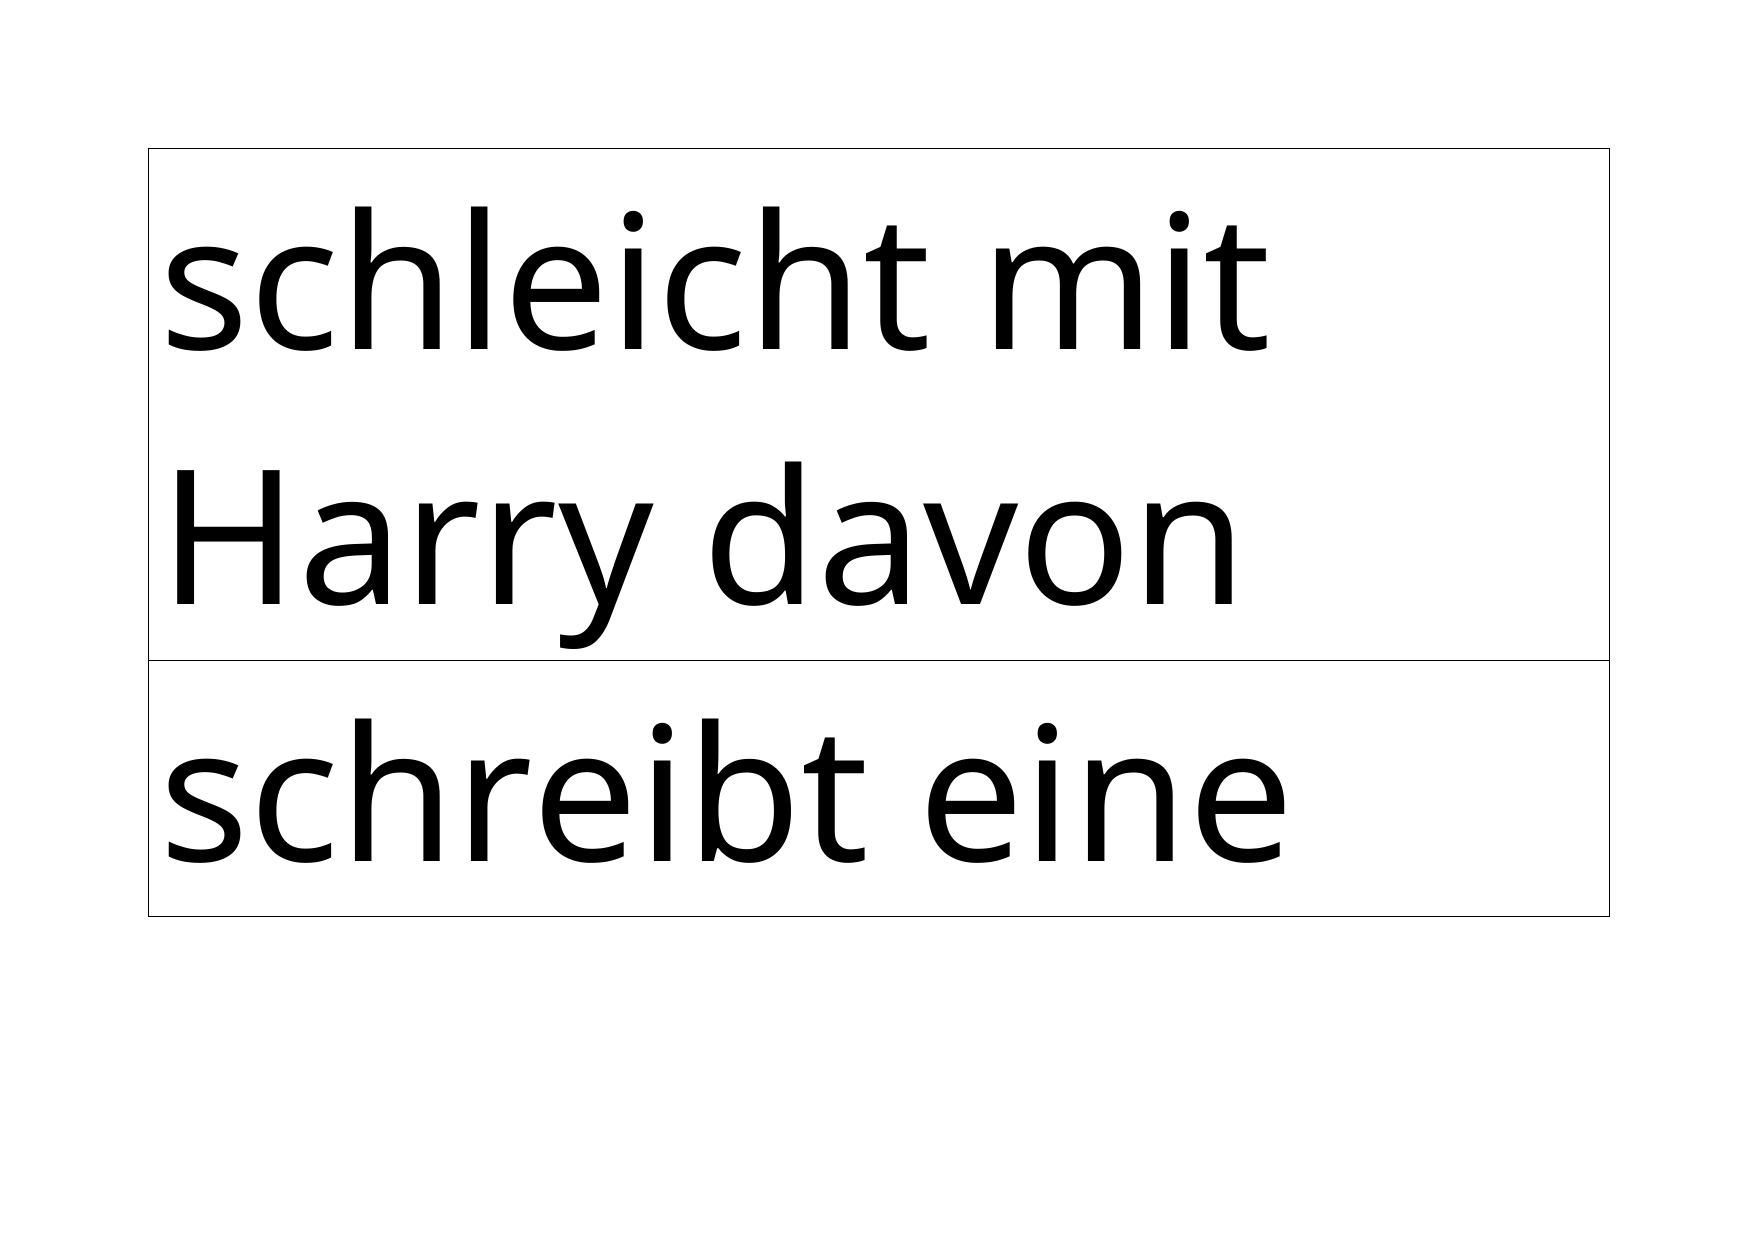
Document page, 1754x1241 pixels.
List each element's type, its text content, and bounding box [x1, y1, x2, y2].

table_header schleicht mit Harry davon [149, 149, 1609, 659]
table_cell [149, 661, 1609, 916]
